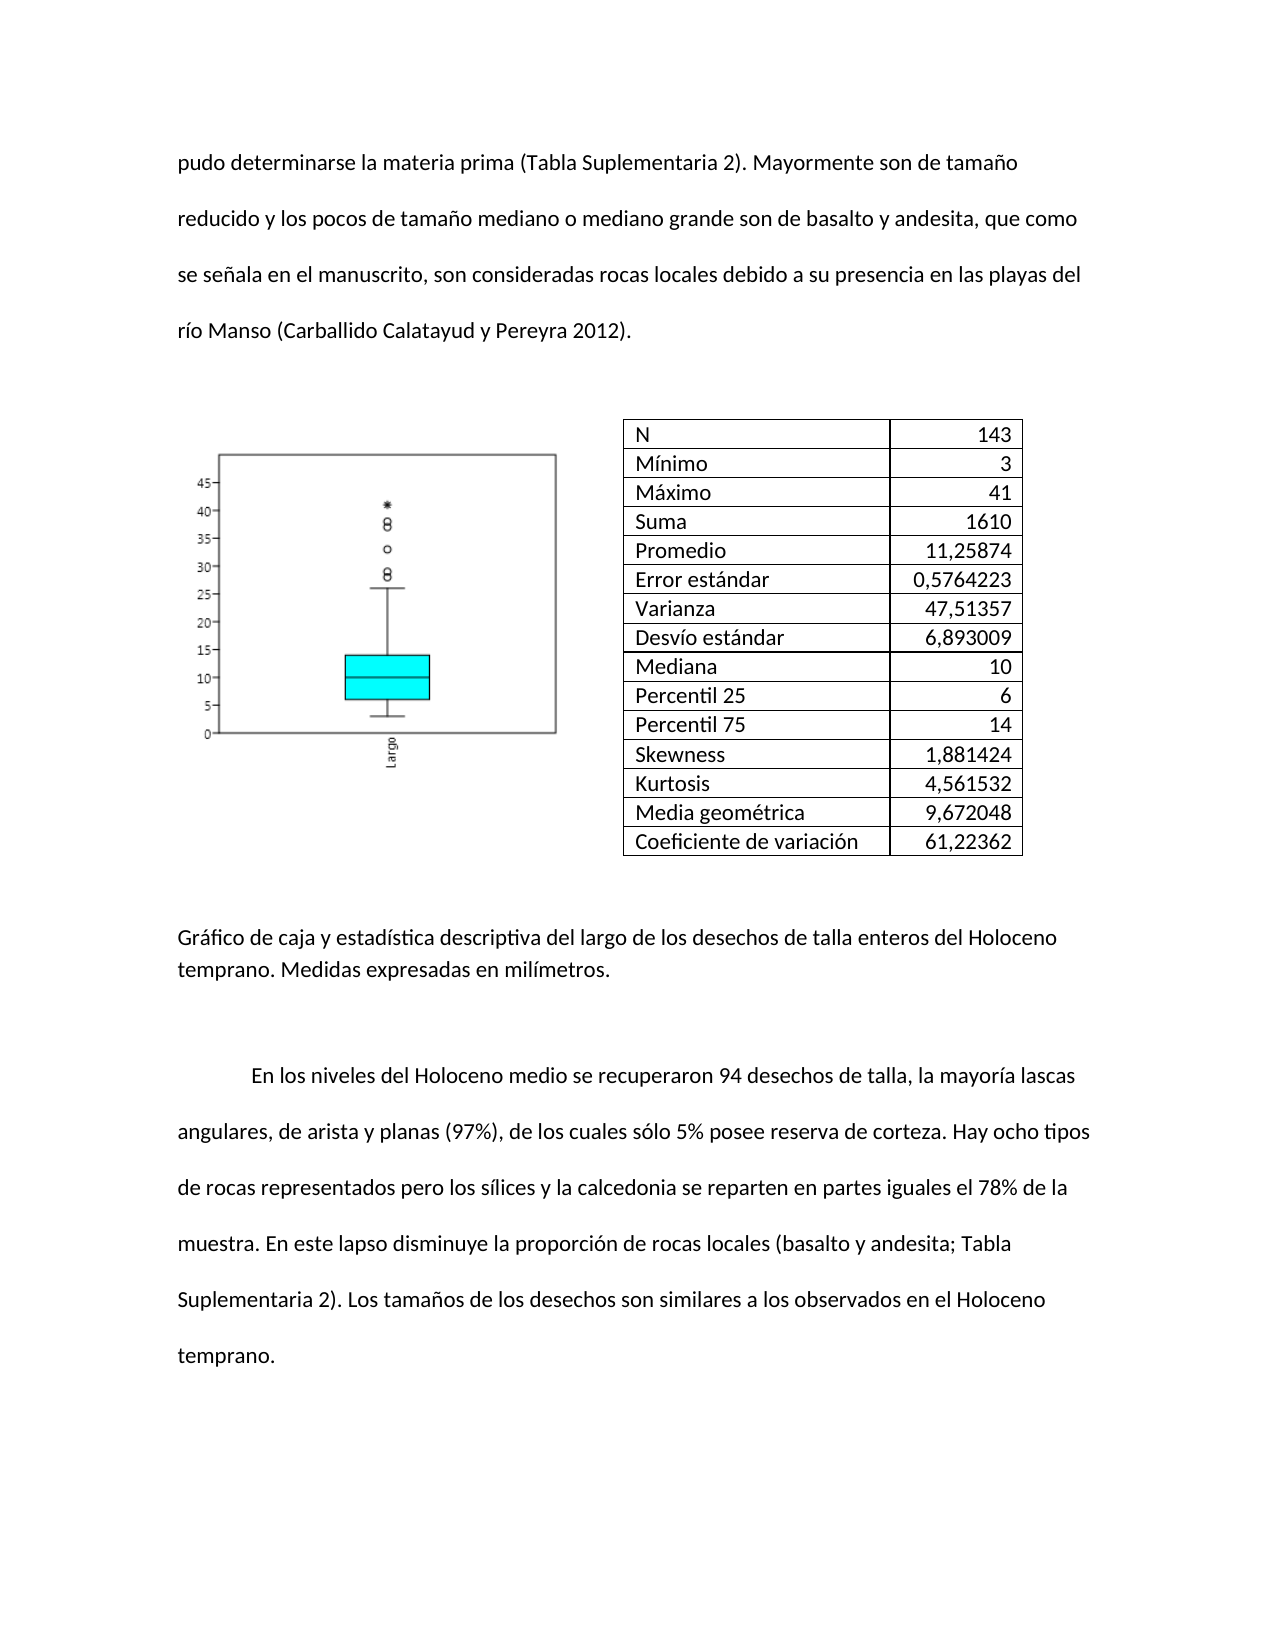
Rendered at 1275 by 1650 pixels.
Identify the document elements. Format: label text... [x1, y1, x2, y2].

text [177, 148, 1098, 344]
table_cell 9,672048 [891, 798, 1022, 826]
table_cell 6,893009 [891, 624, 1022, 651]
picture [180, 432, 570, 779]
text En los niveles del Holoceno medio se recuperaron 94 desechos de talla, la mayoría lascas angulares, de arista y planas (97%), de los cuales sólo 5% posee reserva de corteza. Hay ocho tipos de rocas representados pero los sílices y la calcedonia se reparten en partes iguales el 78% de la muestra. En este lapso disminuye la proporción de rocas locales (basalto y andesita; Tabla Suplementaria 2). Los tamaños de los desechos son similares a los observados en el Holoceno temprano. [177, 1061, 1098, 1369]
table_header 143 [891, 420, 1022, 448]
text Gráfico de caja y estadística descriptiva del largo de los desechos de talla enteros del Holoceno temprano. Medidas expresadas en milímetros. [177, 923, 1098, 983]
table_cell 61,22362 [891, 827, 1022, 855]
table_cell 1,881424 [891, 740, 1022, 768]
table_cell 11,25874 [891, 536, 1022, 564]
table_cell 4,561532 [891, 769, 1022, 797]
table_cell Promedio [624, 536, 889, 564]
table_cell Mediana [624, 653, 889, 681]
table_cell Coeficiente de variación [624, 827, 889, 855]
table_cell Suma [624, 507, 889, 535]
table_cell Kurtosis [624, 769, 889, 797]
table_cell Varianza [624, 594, 889, 622]
table_cell 47,51357 [891, 594, 1022, 622]
table_cell 1610 [891, 507, 1022, 535]
table_cell Skewness [624, 740, 889, 768]
table_cell 14 [891, 711, 1022, 739]
table_header N [624, 420, 889, 448]
table_cell 6 [891, 682, 1022, 709]
table_cell 0,5764223 [891, 565, 1022, 593]
table_cell Error estándar [624, 565, 889, 593]
table_cell Media geométrica [624, 798, 889, 826]
table_cell Desvío estándar [624, 624, 889, 651]
table_cell 10 [891, 653, 1022, 681]
table_cell Mínimo [624, 449, 889, 477]
table_cell 41 [891, 478, 1022, 506]
table_cell Percentil 25 [624, 682, 889, 709]
table_cell 3 [891, 449, 1022, 477]
table_cell Máximo [624, 478, 889, 506]
table_cell Percentil 75 [624, 711, 889, 739]
